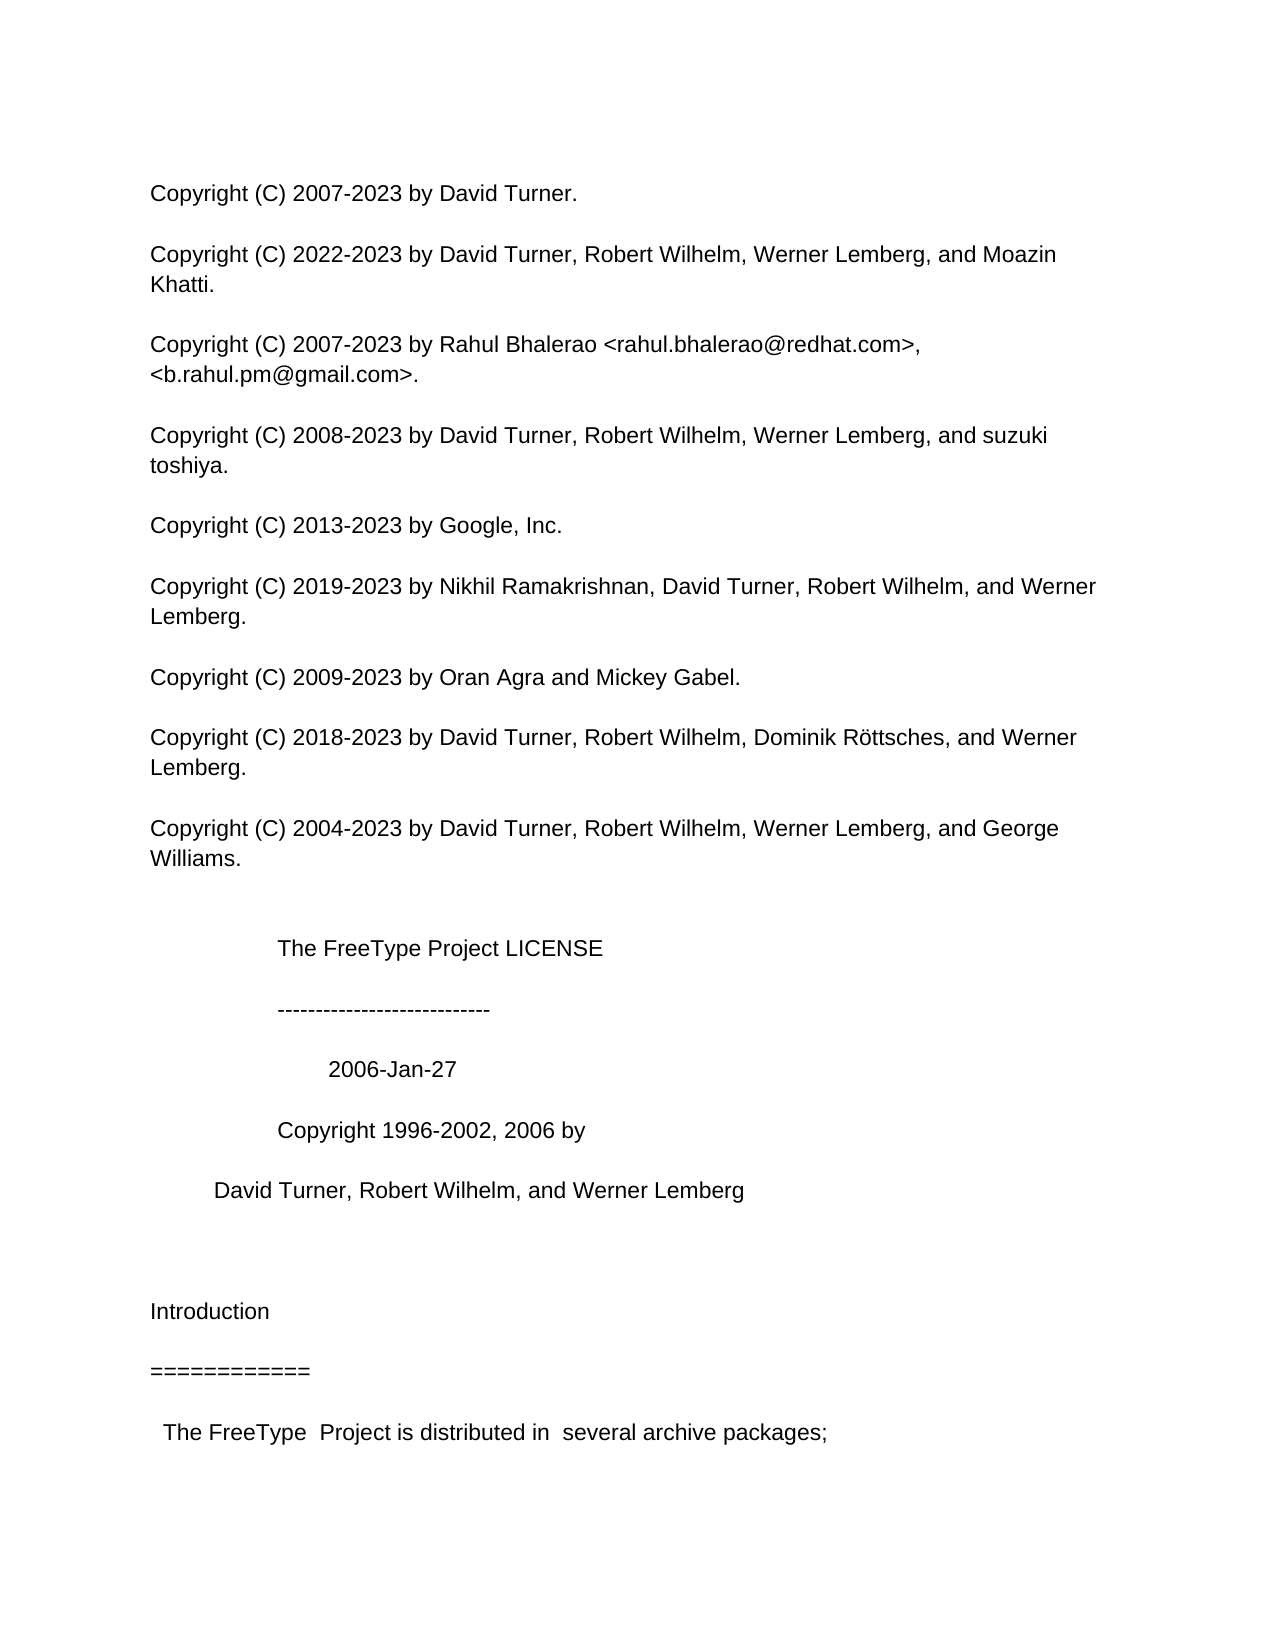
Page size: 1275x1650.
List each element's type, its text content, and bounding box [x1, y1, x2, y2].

text Copyright (C) 2019-2023 by Nikhil Ramakrishnan, David Turner, Robert Wilhelm, and Werner Lemberg. [150, 573, 1125, 629]
text Copyright (C) 2008-2023 by David Turner, Robert Wilhelm, Werner Lemberg, and suzuki toshiya. [150, 422, 1125, 478]
text Copyright (C) 2007-2023 by David Turner. [150, 180, 1125, 207]
text Copyright 1996-2002, 2006 by [150, 1117, 1125, 1143]
text Copyright (C) 2018-2023 by David Turner, Robert Wilhelm, Dominik Röttsches, and Werner Lemberg. [150, 724, 1125, 781]
text Copyright (C) 2022-2023 by David Turner, Robert Wilhelm, Werner Lemberg, and Moazin Khatti. [150, 241, 1125, 297]
text Copyright (C) 2009-2023 by Oran Agra and Mickey Gabel. [150, 663, 1125, 690]
text The FreeType Project LICENSE [150, 935, 1125, 962]
text 2006-Jan-27 [150, 1056, 1125, 1083]
text Copyright (C) 2004-2023 by David Turner, Robert Wilhelm, Werner Lemberg, and George Williams. [150, 814, 1125, 871]
text ============ [150, 1358, 1125, 1385]
text Copyright (C) 2013-2023 by Google, Inc. [150, 512, 1125, 539]
text ---------------------------- [150, 996, 1125, 1022]
text David Turner, Robert Wilhelm, and Werner Lemberg [150, 1177, 1125, 1203]
text Introduction [150, 1298, 1125, 1324]
text Copyright (C) 2007-2023 by Rahul Bhalerao <rahul.bhalerao@redhat.com>, <b.rahul.pm@gmail.com>. [150, 331, 1125, 388]
text The FreeType Project is distributed in several archive packages; [150, 1419, 1125, 1445]
